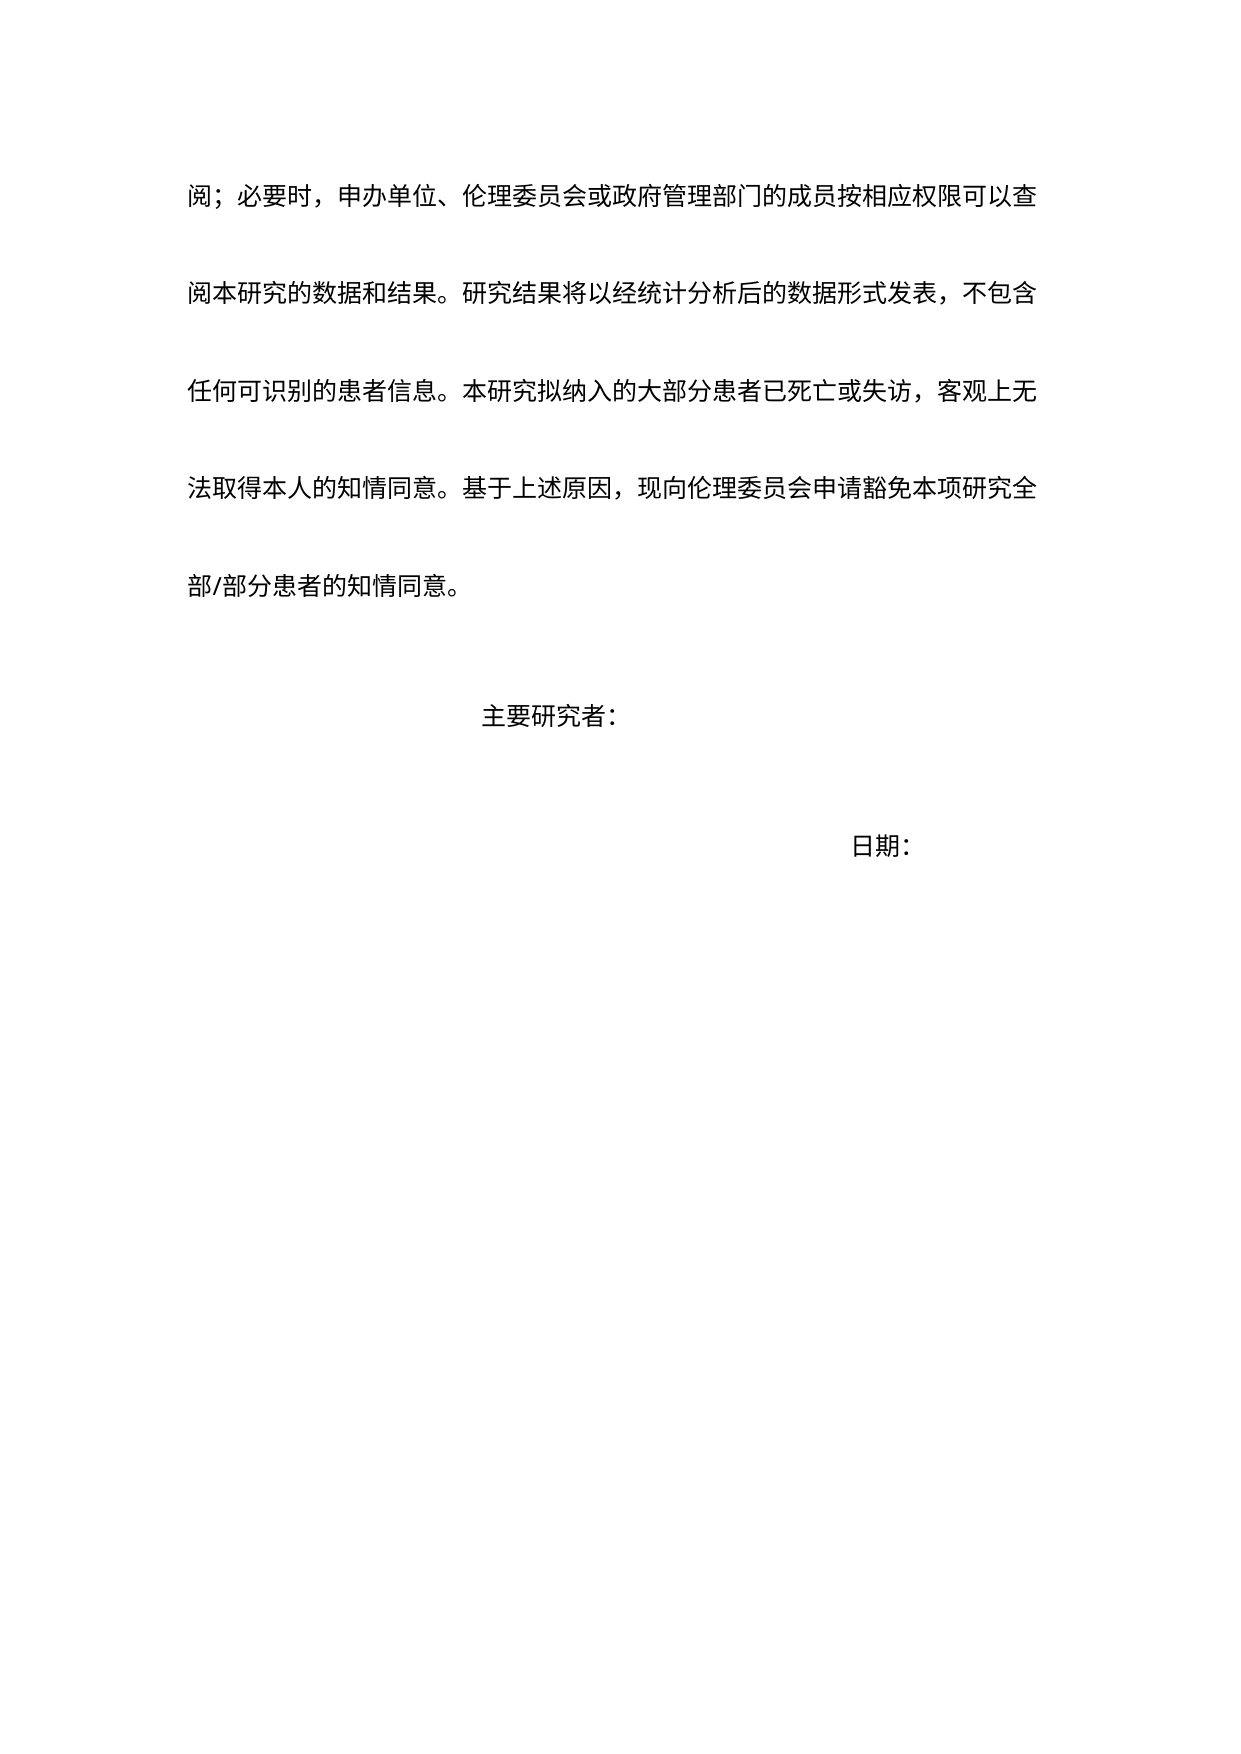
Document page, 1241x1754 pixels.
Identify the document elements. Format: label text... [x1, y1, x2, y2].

text 日期： [187, 812, 1053, 877]
text 主要研究者： [187, 682, 1053, 747]
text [187, 162, 1053, 617]
